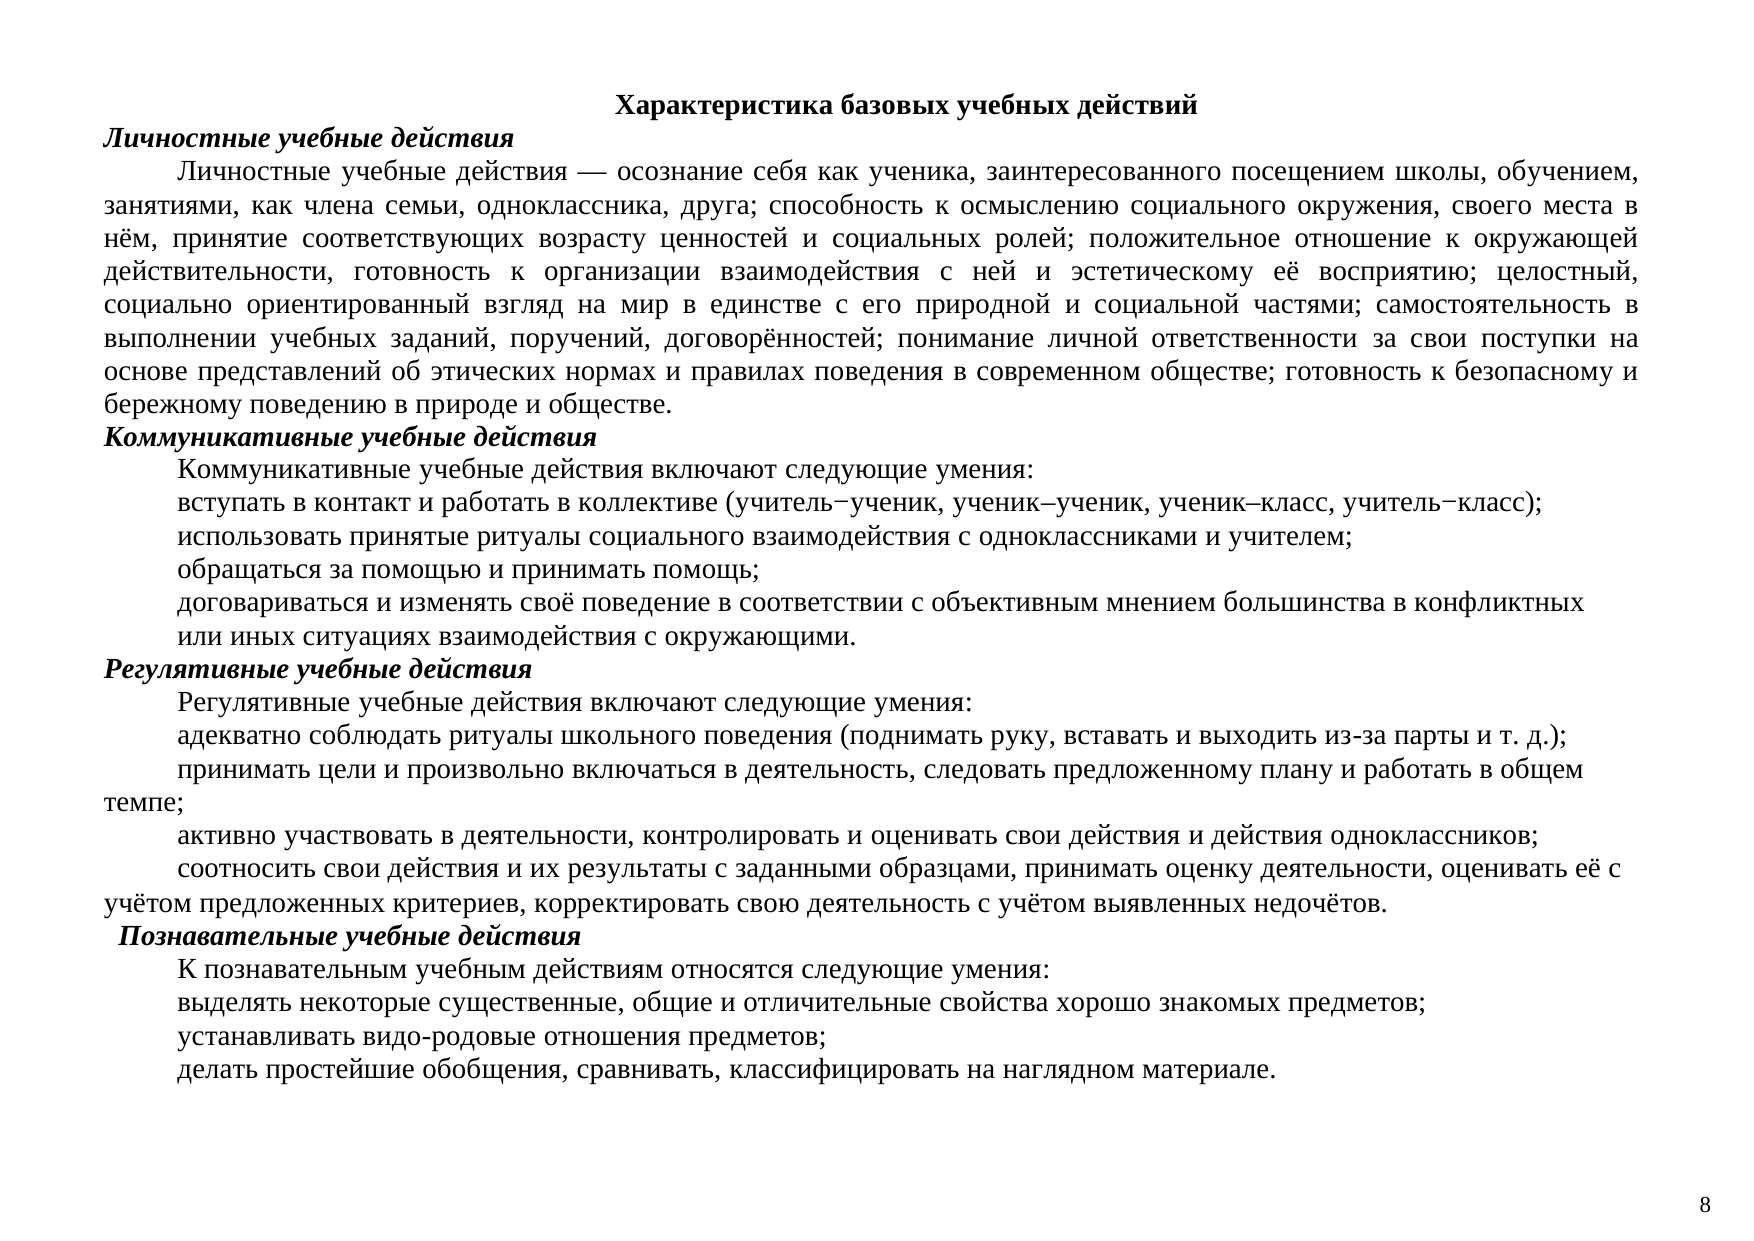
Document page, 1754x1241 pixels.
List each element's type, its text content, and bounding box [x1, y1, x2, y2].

text делать простейшие обобщения, сравнивать, классифицировать на наглядном материале. [177, 1051, 1713, 1085]
text Регулятивные учебные действия включают следующие умения: [177, 685, 1713, 718]
text 8 [1699, 1192, 1713, 1218]
text обращаться за помощью и принимать помощь; [177, 552, 1713, 585]
text вступать в контакт и работать в коллективе (учитель−ученик, ученик–ученик, ученик–класс, учитель−класс); использовать принятые ритуалы социального взаимодействия с одноклассниками и учителем; [177, 485, 1548, 552]
text активно участвовать в деятельности, контролировать и оценивать свои действия и действия одноклассников; соотносить свои действия и их результаты с заданными образцами, принимать оценку деятельности, оценивать её с [177, 818, 1628, 884]
text темпе; [103, 784, 1713, 818]
text Коммуникативные учебные действия включают следующие умения: [177, 453, 1713, 485]
text Личностные учебные действия ― осознание себя как ученика, заинтересованного посещением школы, обучением, занятиями, как члена семьи, одноклассника, друга; способность к осмыслению социального окружения, своего места в нём, принятие соответствующих возрасту ценностей и социальных ролей; положительное отношение к окружающей действительности, готовность к организации взаимодействия с ней и эстетическому её восприятию; целостный, социально ориентированный взгляд на мир в единстве с его природной и социальной частями; самостоятельность в выполнении учебных заданий, поручений, договорённостей; понимание личной ответственности за свои поступки на основе представлений об этических нормах и правилах поведения в современном обществе; готовность к безопасному и бережному поведению в природе и обществе. [103, 154, 1638, 420]
text Коммуникативные учебные действия [103, 420, 1713, 453]
text Характеристика базовых учебных действий Личностные учебные действия [103, 88, 1204, 154]
text договариваться и изменять своё поведение в соответствии с объективным мнением большинства в конфликтных или иных ситуациях взаимодействия с окружающими. [177, 585, 1591, 652]
text К познавательным учебным действиям относятся следующие умения: [177, 952, 1713, 985]
text Регулятивные учебные действия [103, 652, 1713, 685]
text учётом предложенных критериев, корректировать свою деятельность с учётом выявленных недочётов. Познавательные учебные действия [103, 885, 1393, 952]
text адекватно соблюдать ритуалы школьного поведения (поднимать руку, вставать и выходить из-за парты и т. д.); принимать цели и произвольно включаться в деятельность, следовать предложенному плану и работать в общем [177, 718, 1590, 784]
text выделять некоторые существенные, общие и отличительные свойства хорошо знакомых предметов; устанавливать видо-родовые отношения предметов; [177, 985, 1432, 1051]
